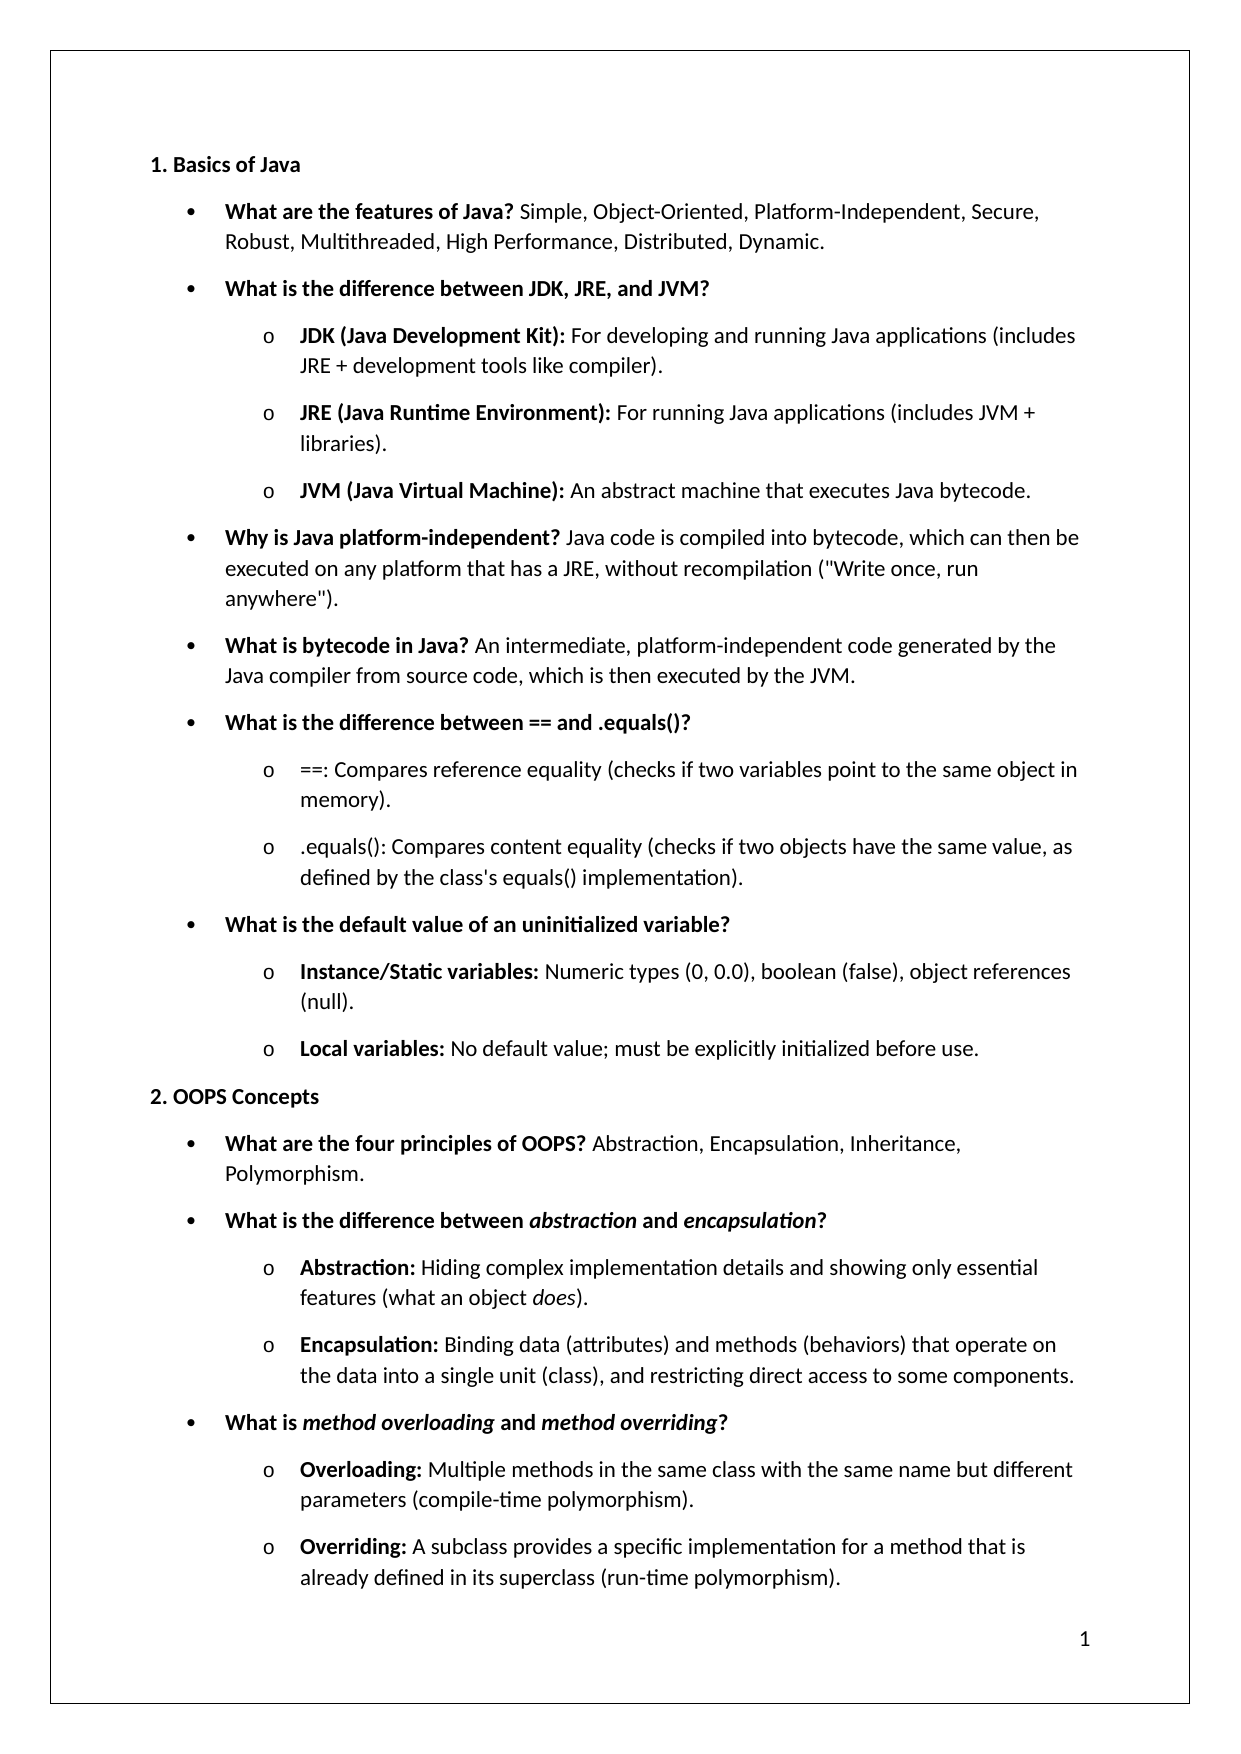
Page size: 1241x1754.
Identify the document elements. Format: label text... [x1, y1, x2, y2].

list .equals(): Compares content equality (checks if two objects have the same value, as defined by the class's equals() implementation). [262, 832, 1090, 891]
list ==: Compares reference equality (checks if two variables point to the same object in memory). [262, 755, 1090, 813]
list Abstraction: Hiding complex implementation details and showing only essential features (what an object does). [262, 1253, 1090, 1311]
list JDK (Java Development Kit): For developing and running Java applications (includes JRE + development tools like compiler). [262, 321, 1090, 379]
list JVM (Java Virtual Machine): An abstract machine that executes Java bytecode. [262, 476, 1090, 504]
text 1. Basics of Java [150, 150, 1090, 178]
list What is the difference between abstraction and encapsulation? [187, 1206, 1090, 1234]
list What is method overloading and method overriding? [187, 1408, 1090, 1436]
list What is the default value of an uninitialized variable? [187, 910, 1090, 938]
list What are the features of Java? Simple, Object-Oriented, Platform-Independent, Secure, Robust, Multithreaded, High Performance, Distributed, Dynamic. [187, 197, 1090, 255]
list Why is Java platform-independent? Java code is compiled into bytecode, which can then be executed on any platform that has a JRE, without recompilation ("Write once, run anywhere"). [187, 523, 1090, 612]
list What is the difference between JDK, JRE, and JVM? [187, 274, 1090, 302]
list Overriding: A subclass provides a specific implementation for a method that is already defined in its superclass (run-time polymorphism). [262, 1532, 1090, 1591]
list Overloading: Multiple methods in the same class with the same name but different parameters (compile-time polymorphism). [262, 1455, 1090, 1513]
list JRE (Java Runtime Environment): For running Java applications (includes JVM + libraries). [262, 398, 1090, 457]
list What are the four principles of OOPS? Abstraction, Encapsulation, Inheritance, Polymorphism. [187, 1129, 1090, 1187]
list Encapsulation: Binding data (attributes) and methods (behaviors) that operate on the data into a single unit (class), and restricting direct access to some components. [262, 1330, 1090, 1389]
list What is the difference between == and .equals()? [187, 708, 1090, 736]
list What is bytecode in Java? An intermediate, platform-independent code generated by the Java compiler from source code, which is then executed by the JVM. [187, 631, 1090, 689]
list Local variables: No default value; must be explicitly initialized before use. [262, 1034, 1090, 1063]
text 2. OOPS Concepts [150, 1082, 1090, 1110]
list Instance/Static variables: Numeric types (0, 0.0), boolean (false), object references (null). [262, 957, 1090, 1016]
